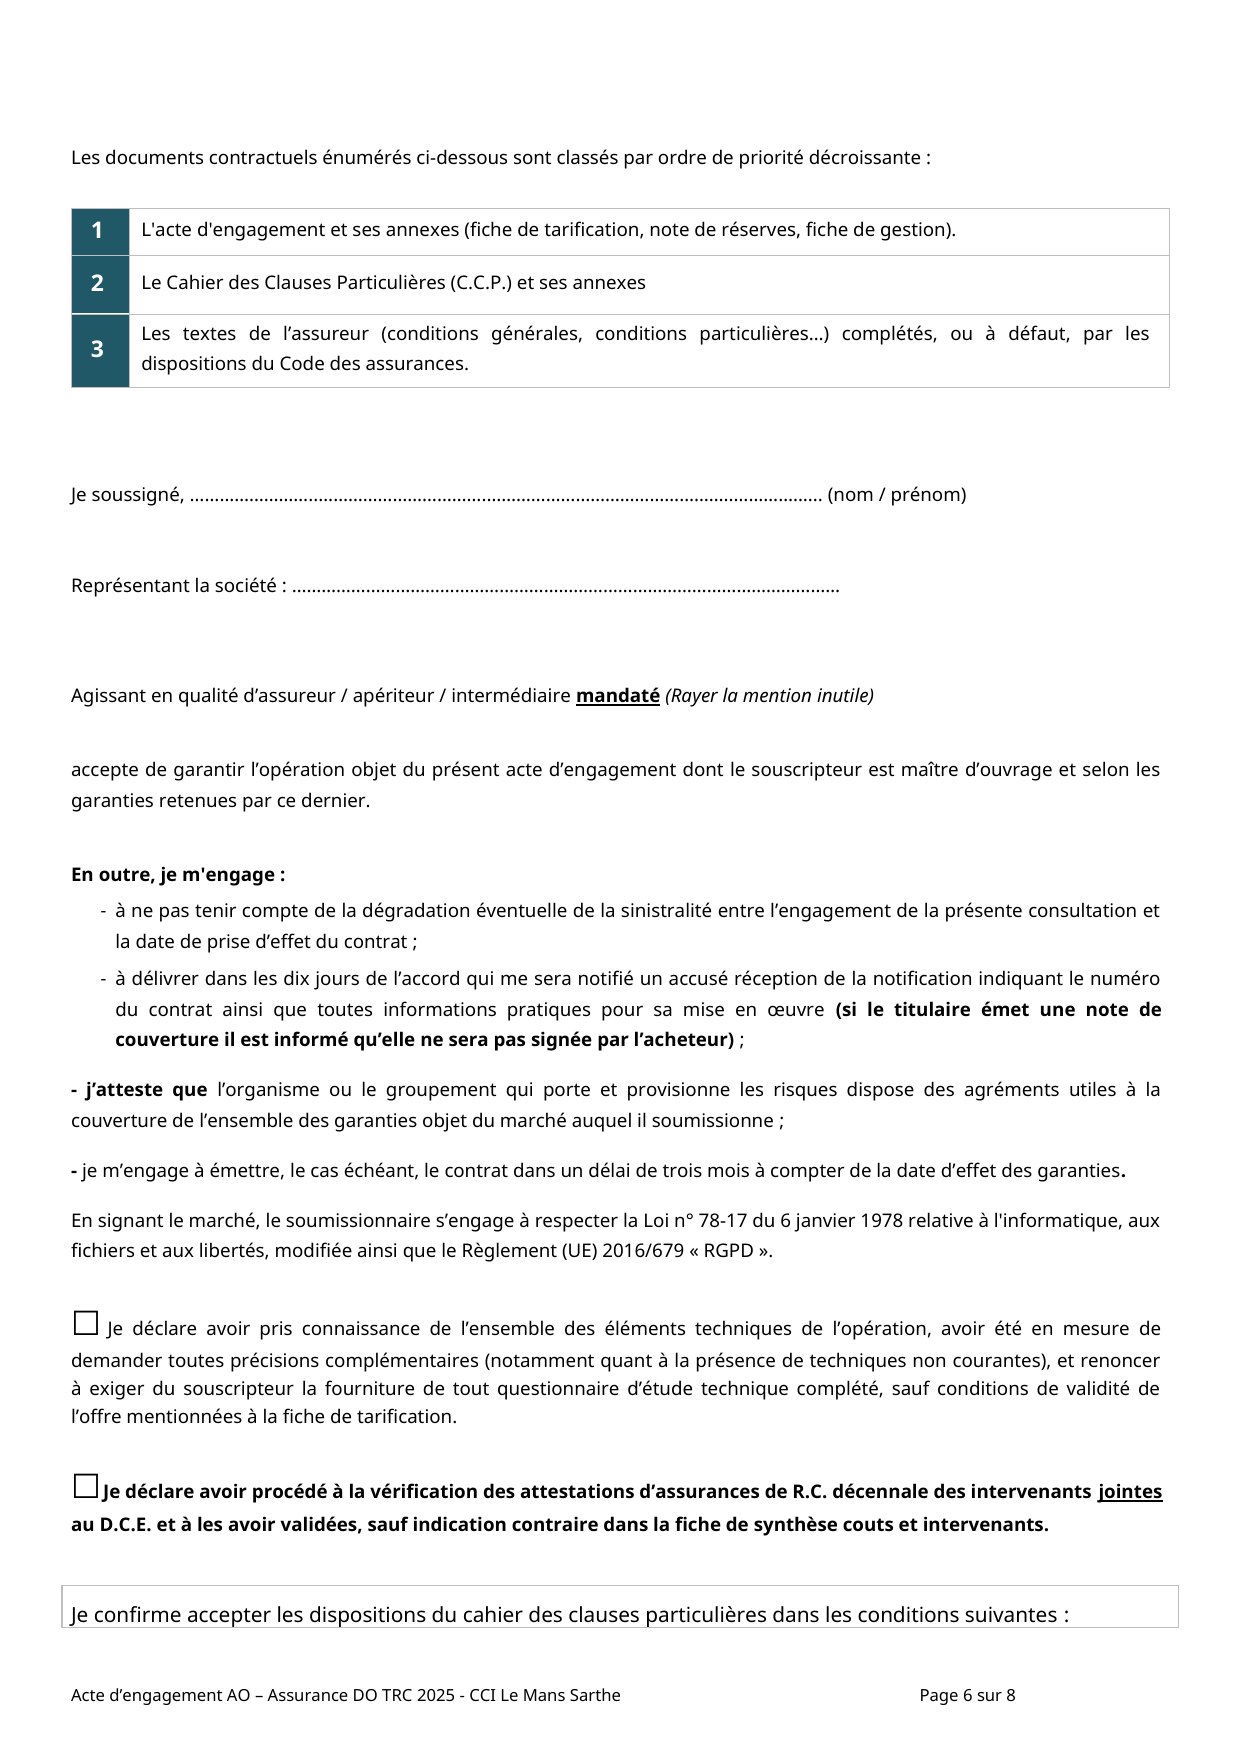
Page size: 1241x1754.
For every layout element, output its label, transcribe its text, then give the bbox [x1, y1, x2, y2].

text Agissant en qualité d’assureur / apériteur / intermédiaire mandaté (Rayer la mention inutile) [71, 683, 1169, 708]
text En outre, je m'engage : [71, 861, 1162, 886]
list à délivrer dans les dix jours de l’accord qui me sera notifié un accusé réception de la notification indiquant le numéro du contrat ainsi que toutes informations pratiques pour sa mise en œuvre (si le titulaire émet une note de couverture il est informé qu’elle ne sera pas signée par l’acheteur) ; [100, 965, 1162, 1052]
text Je déclare avoir procédé à la vérification des attestations d’assurances de R.C. décennale des intervenants jointes au D.C.E. et à les avoir validées, sauf indication contraire dans la fiche de synthèse couts et intervenants. [71, 1463, 1162, 1536]
list à ne pas tenir compte de la dégradation éventuelle de la sinistralité entre l’engagement de la présente consultation et la date de prise d’effet du contrat ; [100, 898, 1162, 954]
text En signant le marché, le soumissionnaire s’engage à respecter la Loi n° 78-17 du 6 janvier 1978 relative à l'informatique, aux fichiers et aux libertés, modifiée ainsi que le Règlement (UE) 2016/679 « RGPD ». [71, 1207, 1162, 1263]
table_cell Les textes de l’assureur (conditions générales, conditions particulières…) complétés, ou à défaut, par les dispositions du Code des assurances. [130, 315, 1169, 387]
text Je confirme accepter les dispositions du cahier des clauses particulières dans les conditions suivantes : [71, 1600, 1169, 1627]
table_cell 2 [72, 256, 129, 313]
text accepte de garantir l’opération objet du présent acte d’engagement dont le souscripteur est maître d’ouvrage et selon les garanties retenues par ce dernier. [71, 757, 1162, 813]
table_header 1 [72, 209, 129, 255]
text Je soussigné, ……………………..…………………………….…………………………………………..……………... (nom / prénom) [71, 481, 1169, 507]
table_cell Le Cahier des Clauses Particulières (C.C.P.) et ses annexes [130, 256, 1169, 313]
text - j’atteste que l’organisme ou le groupement qui porte et provisionne les risques dispose des agréments utiles à la couverture de l’ensemble des garanties objet du marché auquel il soumissionne ; [71, 1077, 1162, 1133]
text Les documents contractuels énumérés ci-dessous sont classés par ordre de priorité décroissante : [71, 144, 1162, 169]
table_cell 3 [72, 315, 129, 387]
text Représentant la société : ………………………………………………………………………………………………… [71, 572, 1169, 598]
text - je m’engage à émettre, le cas échéant, le contrat dans un délai de trois mois à compter de la date d’effet des garanties. [71, 1157, 1162, 1183]
table_header L'acte d'engagement et ses annexes (fiche de tarification, note de réserves, fiche de gestion). [130, 209, 1169, 255]
text Je déclare avoir pris connaissance de l’ensemble des éléments techniques de l’opération, avoir été en mesure de demander toutes précisions complémentaires (notamment quant à la présence de techniques non courantes), et renoncer à exiger du souscripteur la fourniture de tout questionnaire d’étude technique complété, sauf conditions de validité de l’offre mentionnées à la fiche de tarification. [71, 1300, 1162, 1429]
